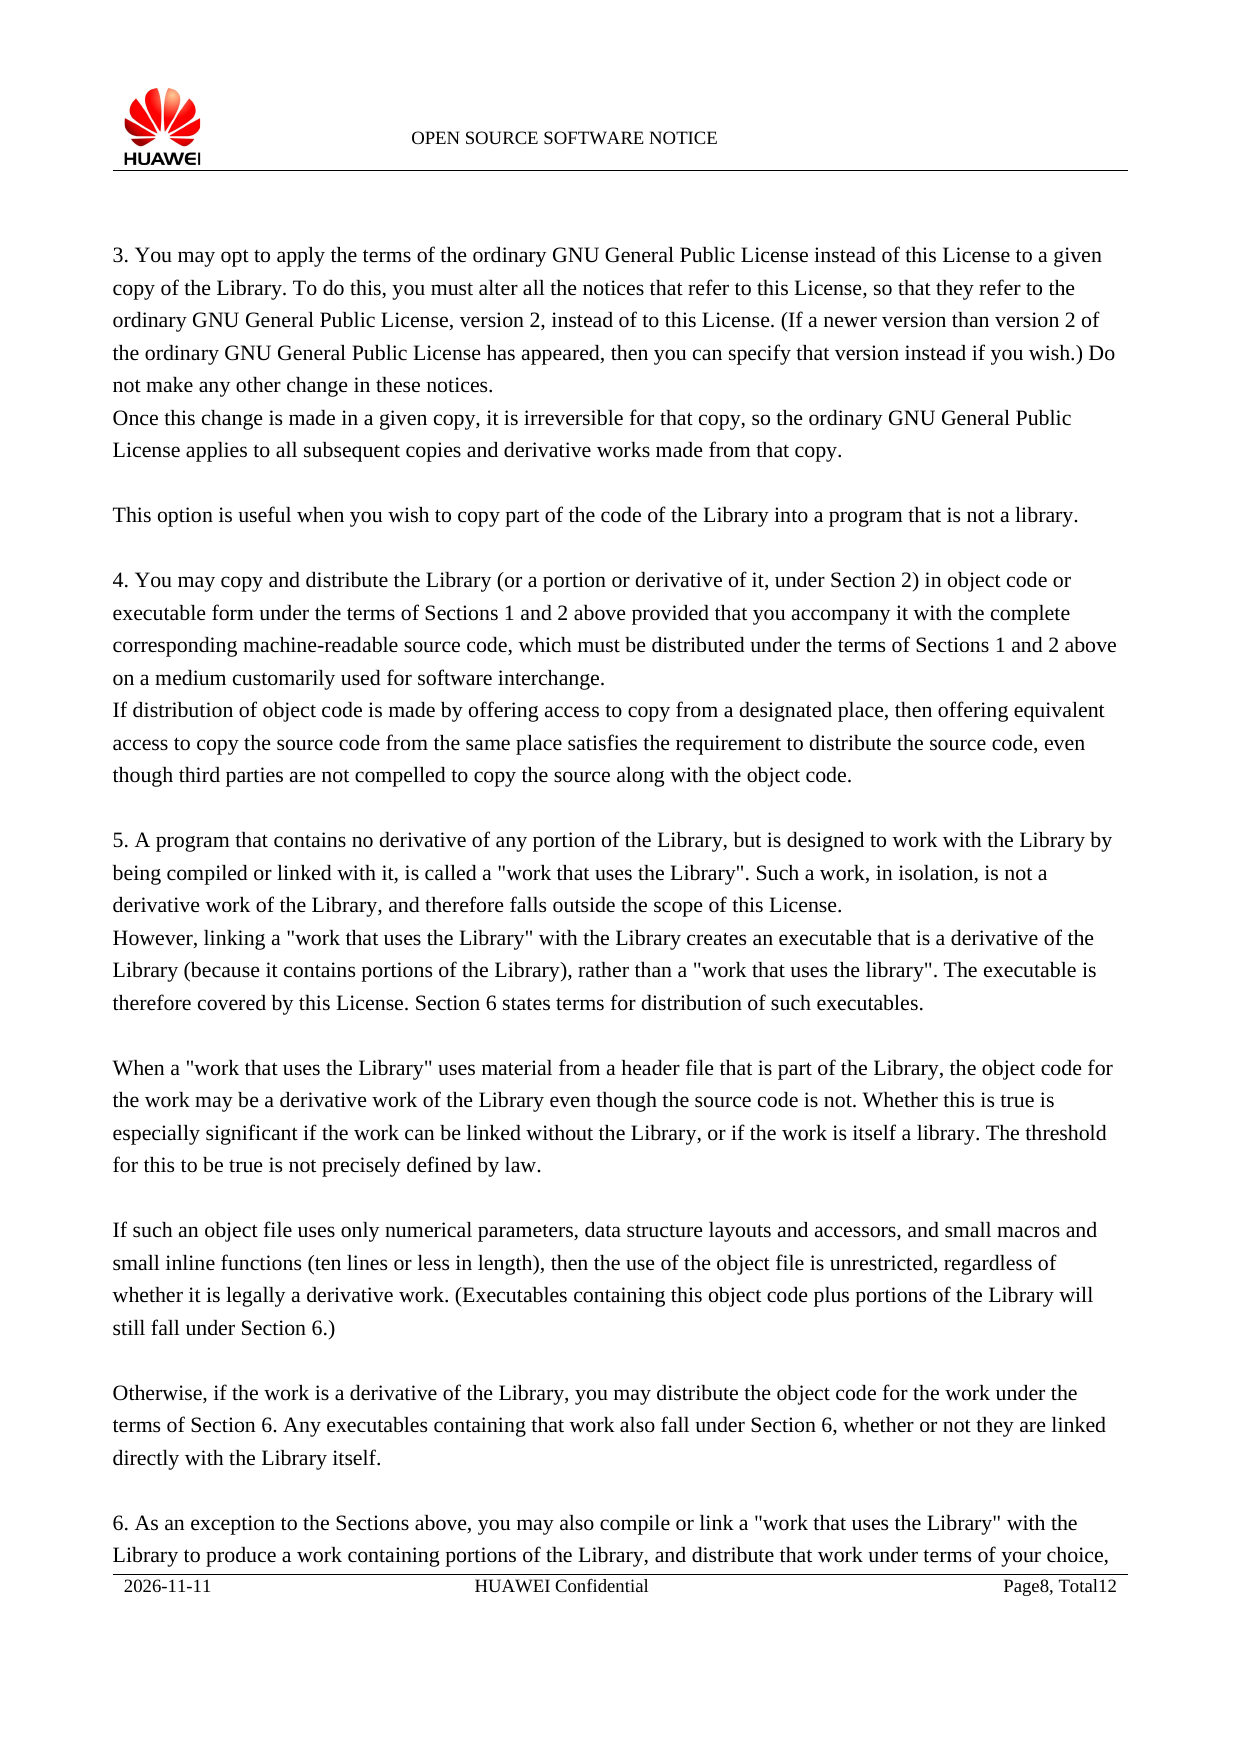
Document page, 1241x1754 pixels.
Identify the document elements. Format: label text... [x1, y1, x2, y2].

picture [124, 88, 201, 165]
